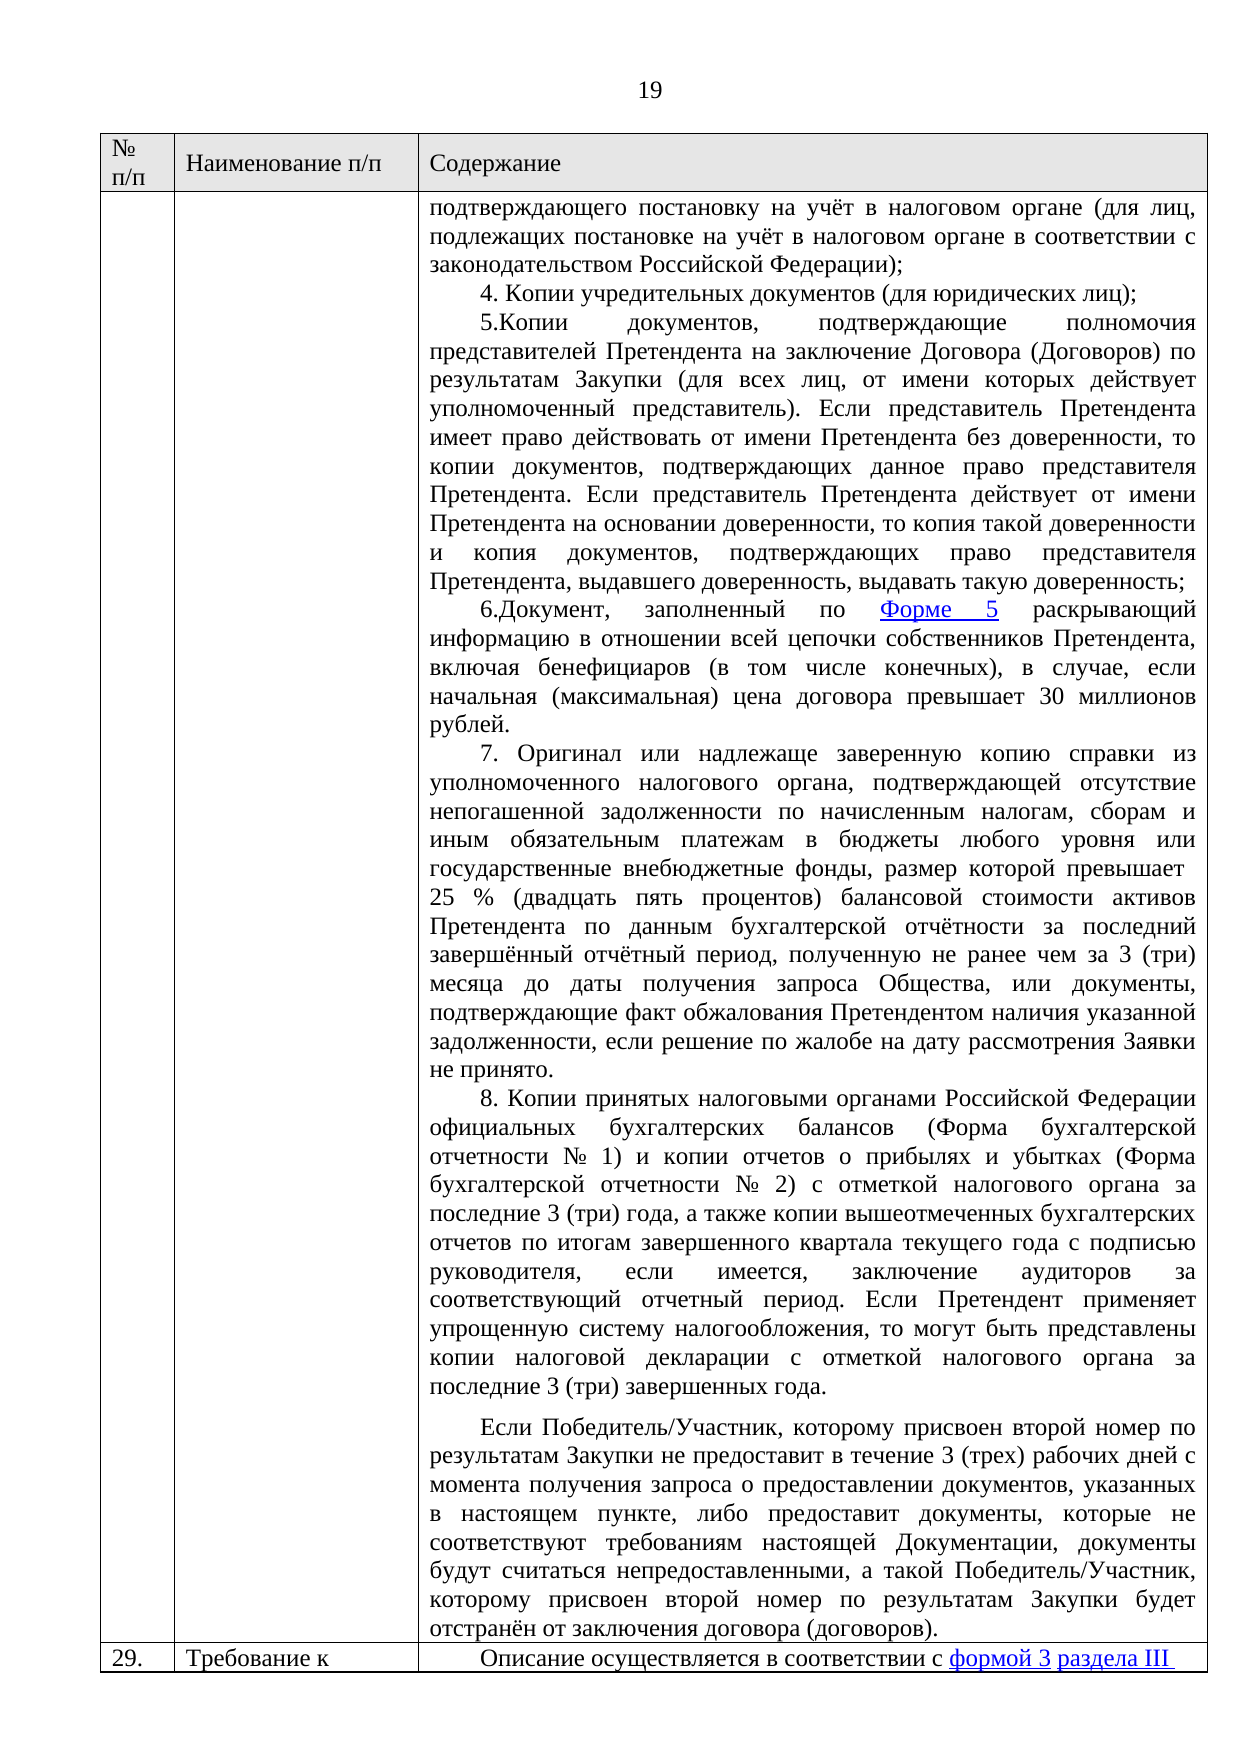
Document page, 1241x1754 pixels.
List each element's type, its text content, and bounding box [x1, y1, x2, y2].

table_header Наименование п/п [175, 134, 418, 191]
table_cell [175, 192, 418, 1642]
table_cell [101, 1643, 174, 1671]
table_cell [419, 192, 1207, 1642]
table_header Содержание [419, 134, 1207, 191]
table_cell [419, 1643, 1207, 1671]
table_header № п/п [101, 134, 174, 191]
table_cell [101, 192, 174, 1642]
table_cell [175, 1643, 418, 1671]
